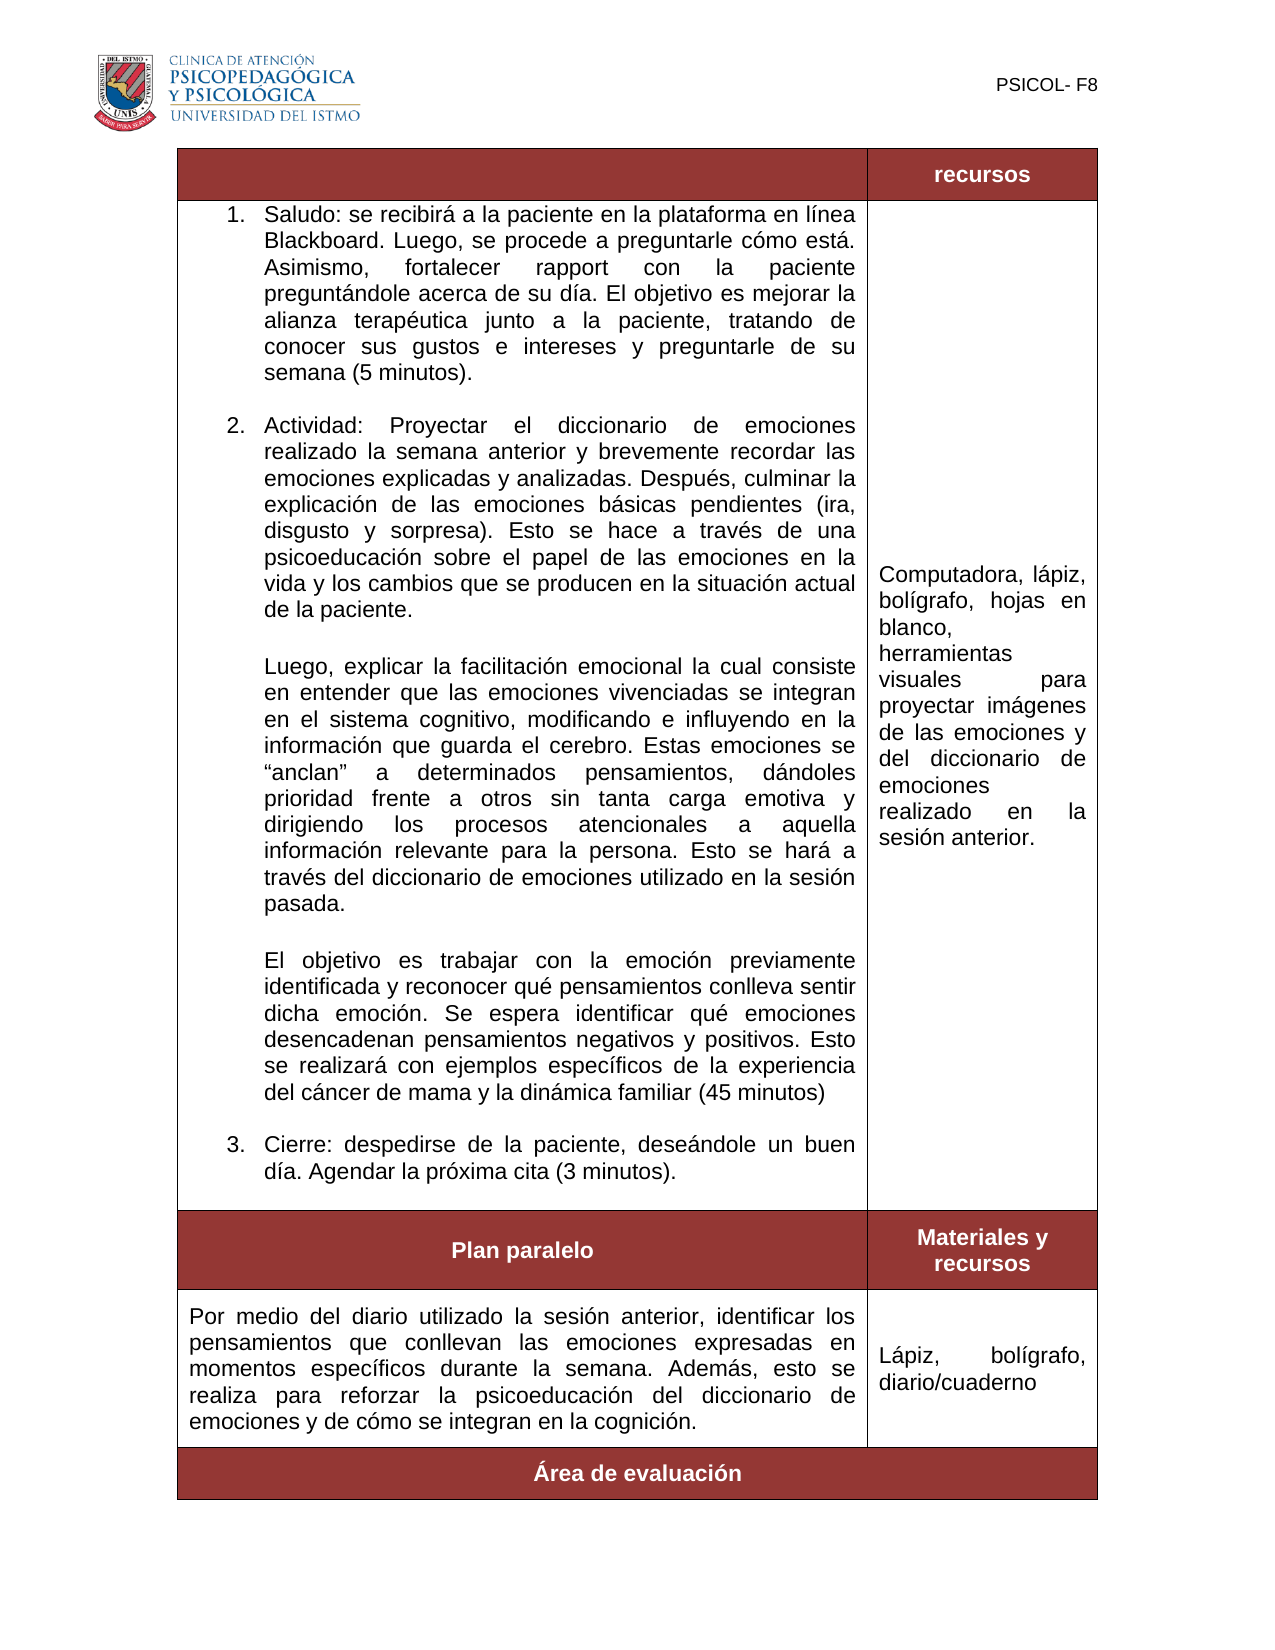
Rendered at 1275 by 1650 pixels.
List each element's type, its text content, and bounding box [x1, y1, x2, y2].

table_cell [178, 149, 867, 200]
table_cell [868, 149, 1097, 200]
picture [42, 25, 422, 166]
table_cell Computadora, lápiz, bolígrafo, hojas en blanco, herramientas visuales para proyectar imágenes de las emociones y del diccionario de emociones realizado en la sesión anterior. [868, 201, 1097, 1210]
table_cell Área de evaluación [178, 1448, 1097, 1499]
table_cell Materiales y recursos [868, 1211, 1097, 1289]
table_cell Lápiz, bolígrafo, diario/cuaderno [868, 1290, 1097, 1447]
table_cell Por medio del diario utilizado la sesión anterior, identificar los pensamientos que conllevan las emociones expresadas en momentos específicos durante la semana. Además, esto se realiza para reforzar la psicoeducación del diccionario de emociones y de cómo se integran en la cognición. [178, 1290, 867, 1447]
table_cell Saludo: se recibirá a la paciente en la plataforma en línea Blackboard. Luego, se procede a preguntarle cómo está. Asimismo, fortalecer rapport con la paciente preguntándole acerca de su día. El objetivo es mejorar la alianza terapéutica junto a la paciente, tratando de conocer sus gustos e intereses y preguntarle de su semana (5 minutos). Actividad: Proyectar el diccionario de emociones realizado la semana anterior y brevemente recordar las emociones explicadas y analizadas. Después, culminar la explicación de las emociones básicas pendientes (ira, disgusto y sorpresa). Esto se hace a través de una psicoeducación sobre el papel de las emociones en la vida y los cambios que se producen en la situación actual de la paciente. Luego, explicar la facilitación emocional la cual consiste en entender que las emociones vivenciadas se integran en el sistema cognitivo, modificando e influyendo en la información que guarda el cerebro. Estas emociones se “anclan” a determinados pensamientos, dándoles prioridad frente a otros sin tanta carga emotiva y dirigiendo los procesos atencionales a aquella información relevante para la persona. Esto se hará a través del diccionario de emociones utilizado en la sesión pasada. El objetivo es trabajar con la emoción previamente identificada y reconocer qué pensamientos conlleva sentir dicha emoción. Se espera identificar qué emociones desencadenan pensamientos negativos y positivos. Esto se realizará con ejemplos específicos de la experiencia del cáncer de mama y la dinámica familiar (45 minutos) Cierre: despedirse de la paciente, deseándole un buen día. Agendar la próxima cita (3 minutos). [178, 201, 867, 1210]
table_cell Plan paralelo [178, 1211, 867, 1289]
